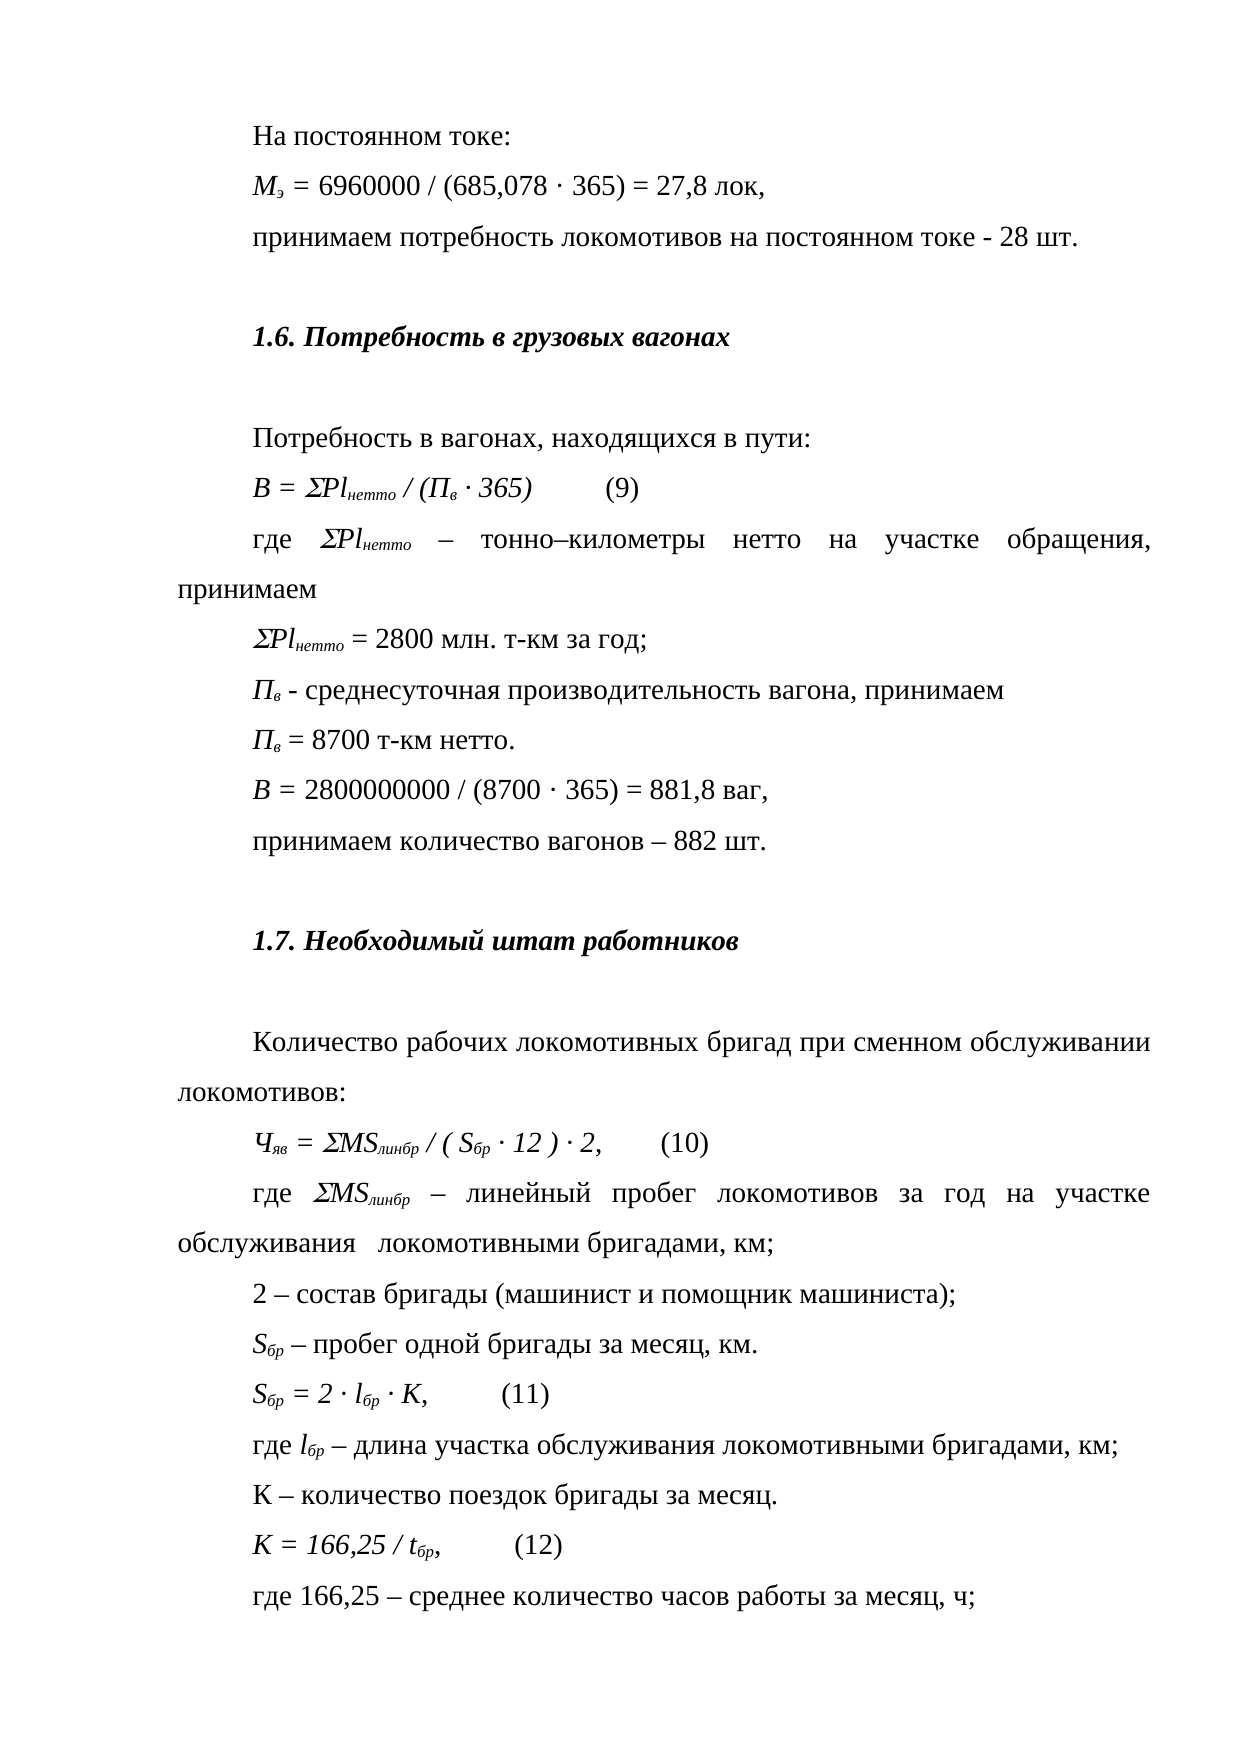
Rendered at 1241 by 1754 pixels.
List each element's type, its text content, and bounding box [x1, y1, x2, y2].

text К = 166,25 / tбр, (12) [177, 1527, 1152, 1561]
text В = Рlнетто / (Пв · 365) (9) [177, 470, 1152, 504]
text принимаем потребность локомотивов на постоянном токе - 28 шт. [177, 219, 1152, 252]
text где МSлинбр – линейный пробег локомотивов за год на участке обслуживания локомотивными бригадами, км; [177, 1175, 1152, 1259]
text 1.6. Потребность в грузовых вагонах [177, 319, 1152, 353]
text 2 – состав бригады (машинист и помощник машиниста); [177, 1276, 1152, 1309]
text На постоянном токе: [177, 118, 1152, 152]
text 1.7. Необходимый штат работников [177, 923, 1152, 957]
text В = 2800000000 / (8700 · 365) = 881,8 ваг, [177, 772, 1152, 806]
text Пв - среднесуточная производительность вагона, принимаем [177, 672, 1152, 705]
text Чяв = МSлинбр / ( Sбр · 12 ) · 2, (10) [177, 1125, 1152, 1158]
text где lбр – длина участка обслуживания локомотивными бригадами, км; [177, 1427, 1152, 1460]
text Рlнетто = 2800 млн. т-км за год; [177, 621, 1152, 655]
text Мэ = 6960000 / (685,078 · 365) = 27,8 лок, [177, 168, 1152, 202]
text Количество рабочих локомотивных бригад при сменном обслуживании локомотивов: [177, 1024, 1152, 1108]
text где Рlнетто – тонно–километры нетто на участке обращения, принимаем [177, 521, 1152, 605]
text где 166,25 – среднее количество часов работы за месяц, ч; [177, 1578, 1152, 1611]
text принимаем количество вагонов – 882 шт. [177, 823, 1152, 856]
text Пв = 8700 т-км нетто. [177, 722, 1152, 756]
text Sбр – пробег одной бригады за месяц, км. [177, 1326, 1152, 1360]
text К – количество поездок бригады за месяц. [177, 1477, 1152, 1511]
text Потребность в вагонах, находящихся в пути: [177, 420, 1152, 453]
text Sбр = 2 · lбр · К, (11) [177, 1376, 1152, 1410]
